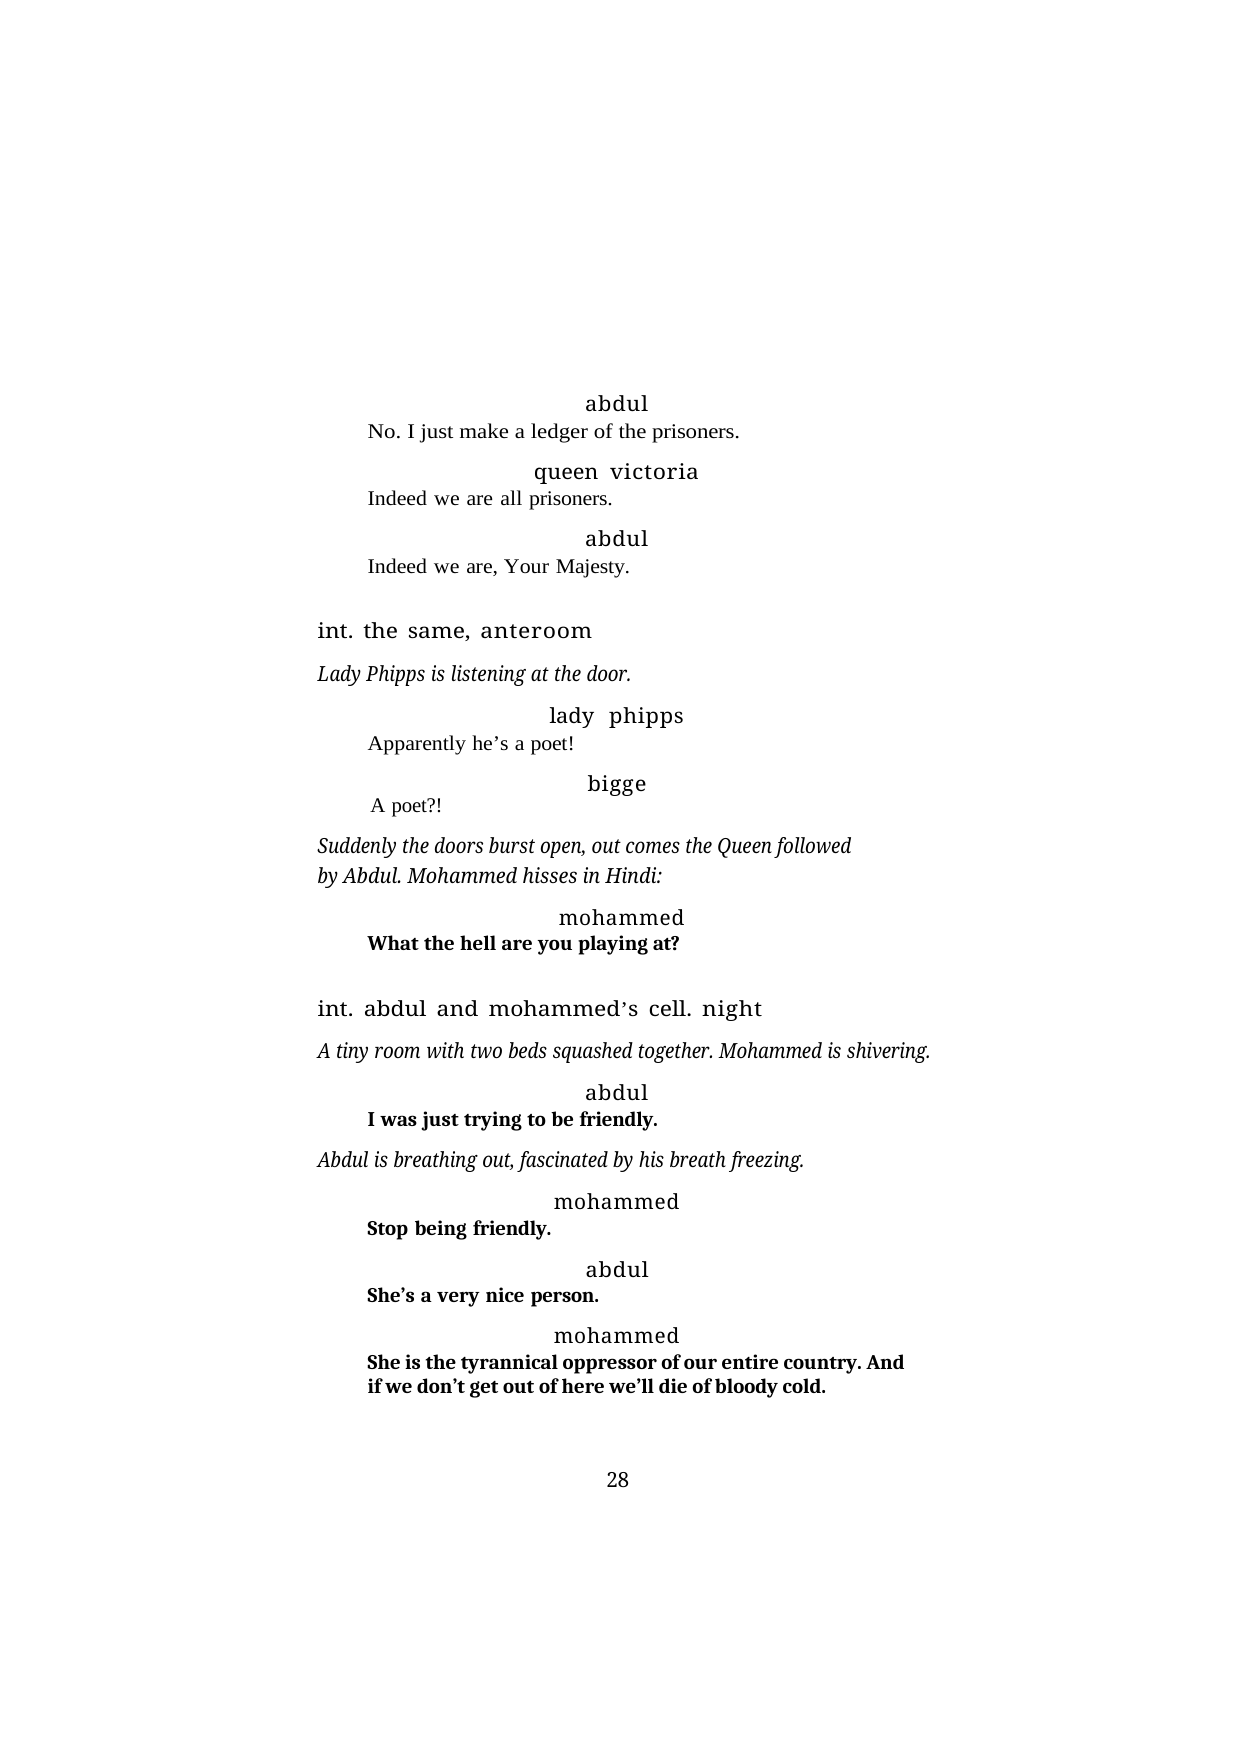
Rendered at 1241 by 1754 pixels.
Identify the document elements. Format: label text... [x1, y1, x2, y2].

text abdul [314, 1078, 918, 1107]
text bigge [587, 769, 1065, 797]
text abdul [314, 524, 918, 553]
text Abdul is breathing out, fascinated by his breath freezing. [317, 1145, 1065, 1173]
text Apparently he’s a poet! [367, 731, 1065, 754]
subtitle She’s a very nice person. [367, 1284, 1065, 1308]
text Indeed we are all prisoners. [367, 486, 1065, 510]
subtitle She is the tyrannical oppressor of our entire country. And if we don’t get out of here we’ll die of bloody cold. [367, 1351, 909, 1399]
text mohammed [314, 1187, 918, 1216]
text lady phipps [314, 701, 918, 729]
text Indeed we are, Your Majesty. [367, 554, 1065, 578]
text abdul [314, 389, 918, 418]
text queen victoria [314, 457, 918, 485]
text A poet?! [175, 793, 442, 817]
text mohammed [558, 903, 1065, 931]
text abdul [585, 1255, 1065, 1283]
text mohammed [314, 1322, 918, 1350]
text int. abdul and mohammed’s cell. night [317, 994, 1065, 1022]
text int. the same, anteroom [317, 617, 1065, 645]
text A tiny room with two beds squashed together. Mohammed is shivering. [317, 1036, 1065, 1064]
text No. I just make a ledger of the prisoners. [367, 419, 1065, 443]
text Suddenly the doors burst open, out comes the Queen followed by Abdul. Mohammed hisses in Hindi: [317, 831, 853, 889]
text Lady Phipps is listening at the door. [317, 659, 1065, 687]
text 28 [314, 1465, 921, 1494]
subtitle What the hell are you playing at? [367, 932, 1065, 956]
subtitle I was just trying to be friendly. [367, 1107, 1065, 1131]
subtitle Stop being friendly. [367, 1216, 557, 1240]
